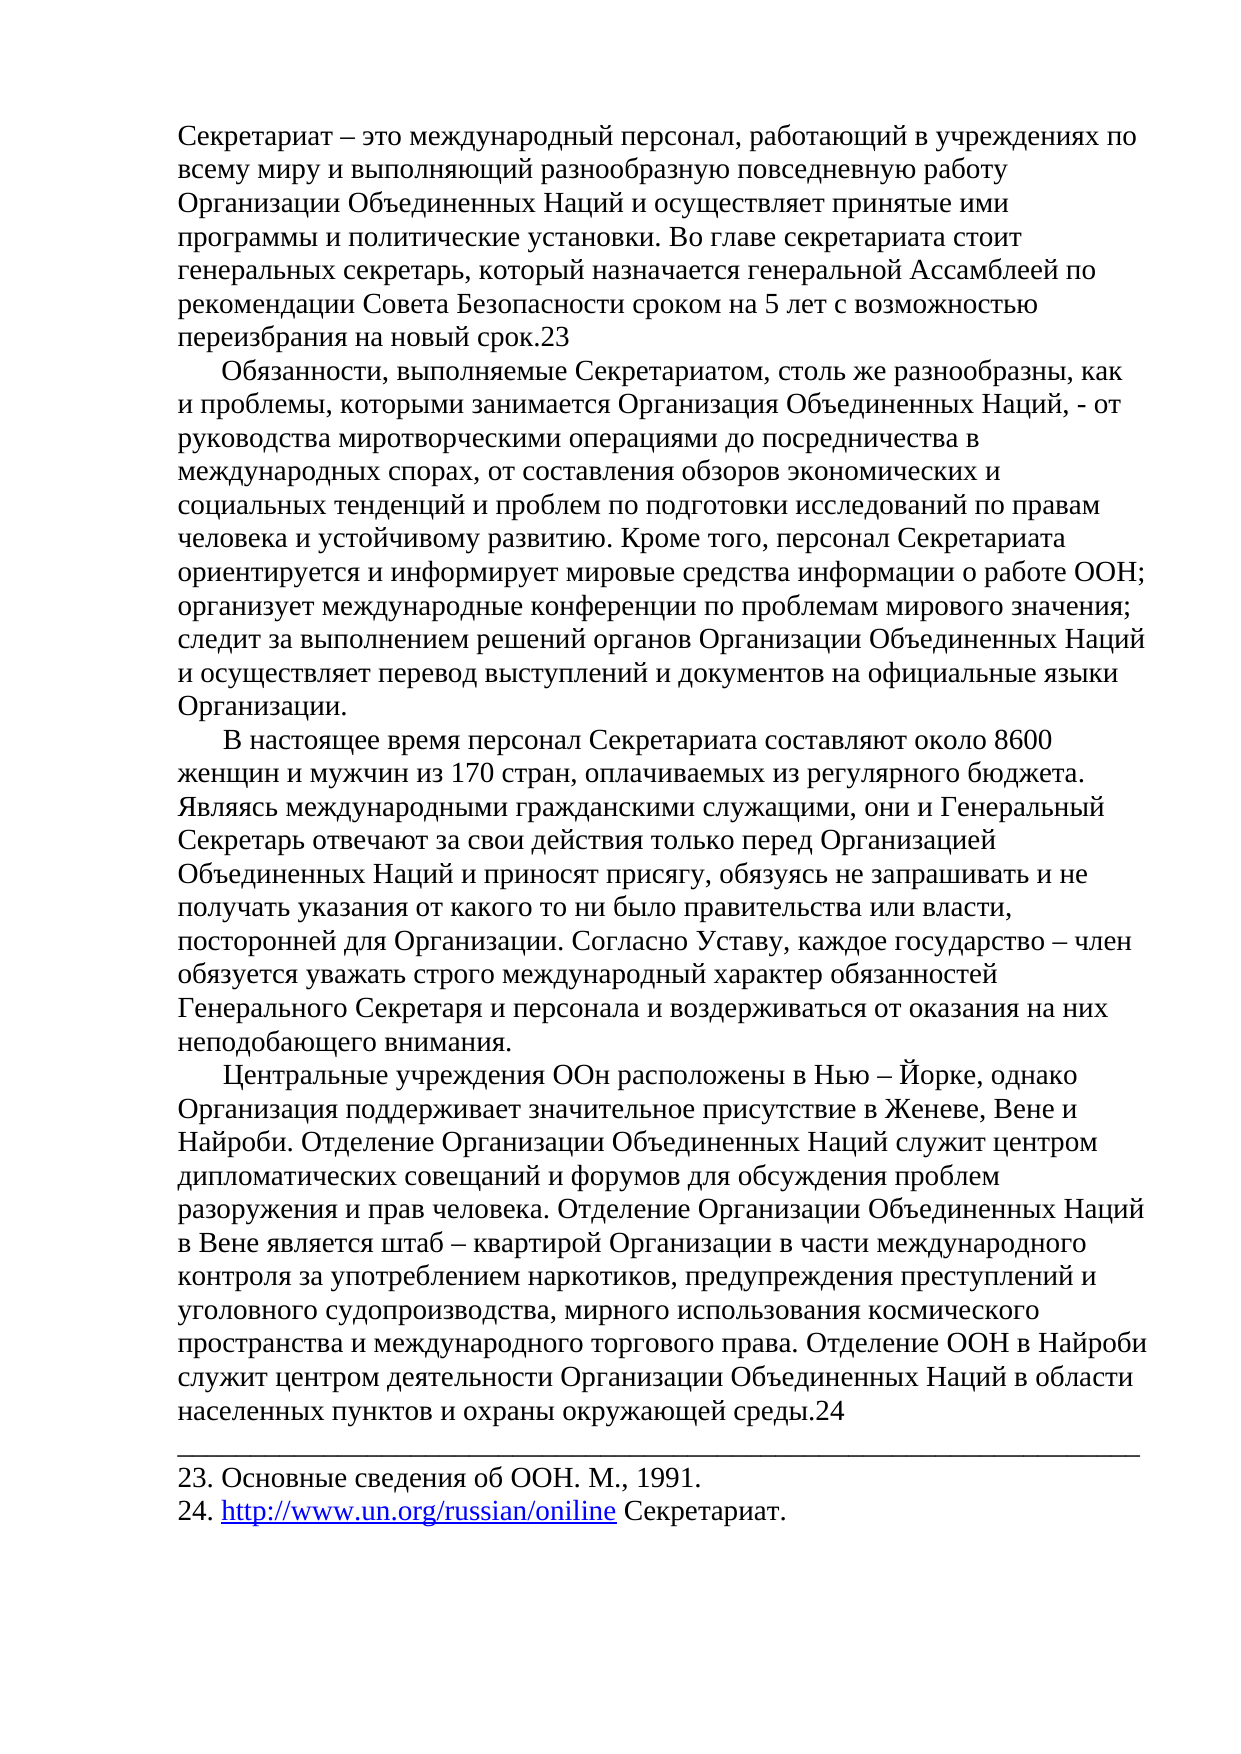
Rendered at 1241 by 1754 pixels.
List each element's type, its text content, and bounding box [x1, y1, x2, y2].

text Центральные учреждения ООн расположены в Нью – Йорке, однако Организация поддерживает значительное присутствие в Женеве, Вене и Найроби. Отделение Организации Объединенных Наций служит центром дипломатических совещаний и форумов для обсуждения проблем разоружения и прав человека. Отделение Организации Объединенных Наций в Вене является штаб – квартирой Организации в части международного контроля за употреблением наркотиков, предупреждения преступлений и уголовного судопроизводства, мирного использования космического пространства и международного торгового права. Отделение ООН в Найроби служит центром деятельности Организации Объединенных Наций в области населенных пунктов и охраны окружающей среды.24 [177, 1057, 1152, 1426]
text 24. http://www.un.org/russian/oniline Секретариат. [177, 1493, 1152, 1527]
text 23. Основные сведения об ООН. М., 1991. [177, 1460, 1152, 1493]
text Обязанности, выполняемые Секретариатом, столь же разнообразны, как и проблемы, которыми занимается Организация Объединенных Наций, - от руководства миротворческими операциями до посредничества в международных спорах, от составления обзоров экономических и социальных тенденций и проблем по подготовки исследований по правам человека и устойчивому развитию. Кроме того, персонал Секретариата ориентируется и информирует мировые средства информации о работе ООН; организует международные конференции по проблемам мирового значения; следит за выполнением решений органов Организации Объединенных Наций и осуществляет перевод выступлений и документов на официальные языки Организации. [177, 353, 1152, 722]
text __________________________________________________________________ [177, 1426, 1152, 1460]
text Секретариат – это международный персонал, работающий в учреждениях по всему миру и выполняющий разнообразную повседневную работу Организации Объединенных Наций и осуществляет принятые ими программы и политические установки. Во главе секретариата стоит генеральных секретарь, который назначается генеральной Ассамблеей по рекомендации Совета Безопасности сроком на 5 лет с возможностью переизбрания на новый срок.23 [177, 118, 1152, 353]
text В настоящее время персонал Секретариата составляют около 8600 женщин и мужчин из 170 стран, оплачиваемых из регулярного бюджета. Являясь международными гражданскими служащими, они и Генеральный Секретарь отвечают за свои действия только перед Организацией Объединенных Наций и приносят присягу, обязуясь не запрашивать и не получать указания от какого то ни было правительства или власти, посторонней для Организации. Согласно Уставу, каждое государство – член обязуется уважать строго международный характер обязанностей Генерального Секретаря и персонала и воздерживаться от оказания на них неподобающего внимания. [177, 722, 1152, 1057]
